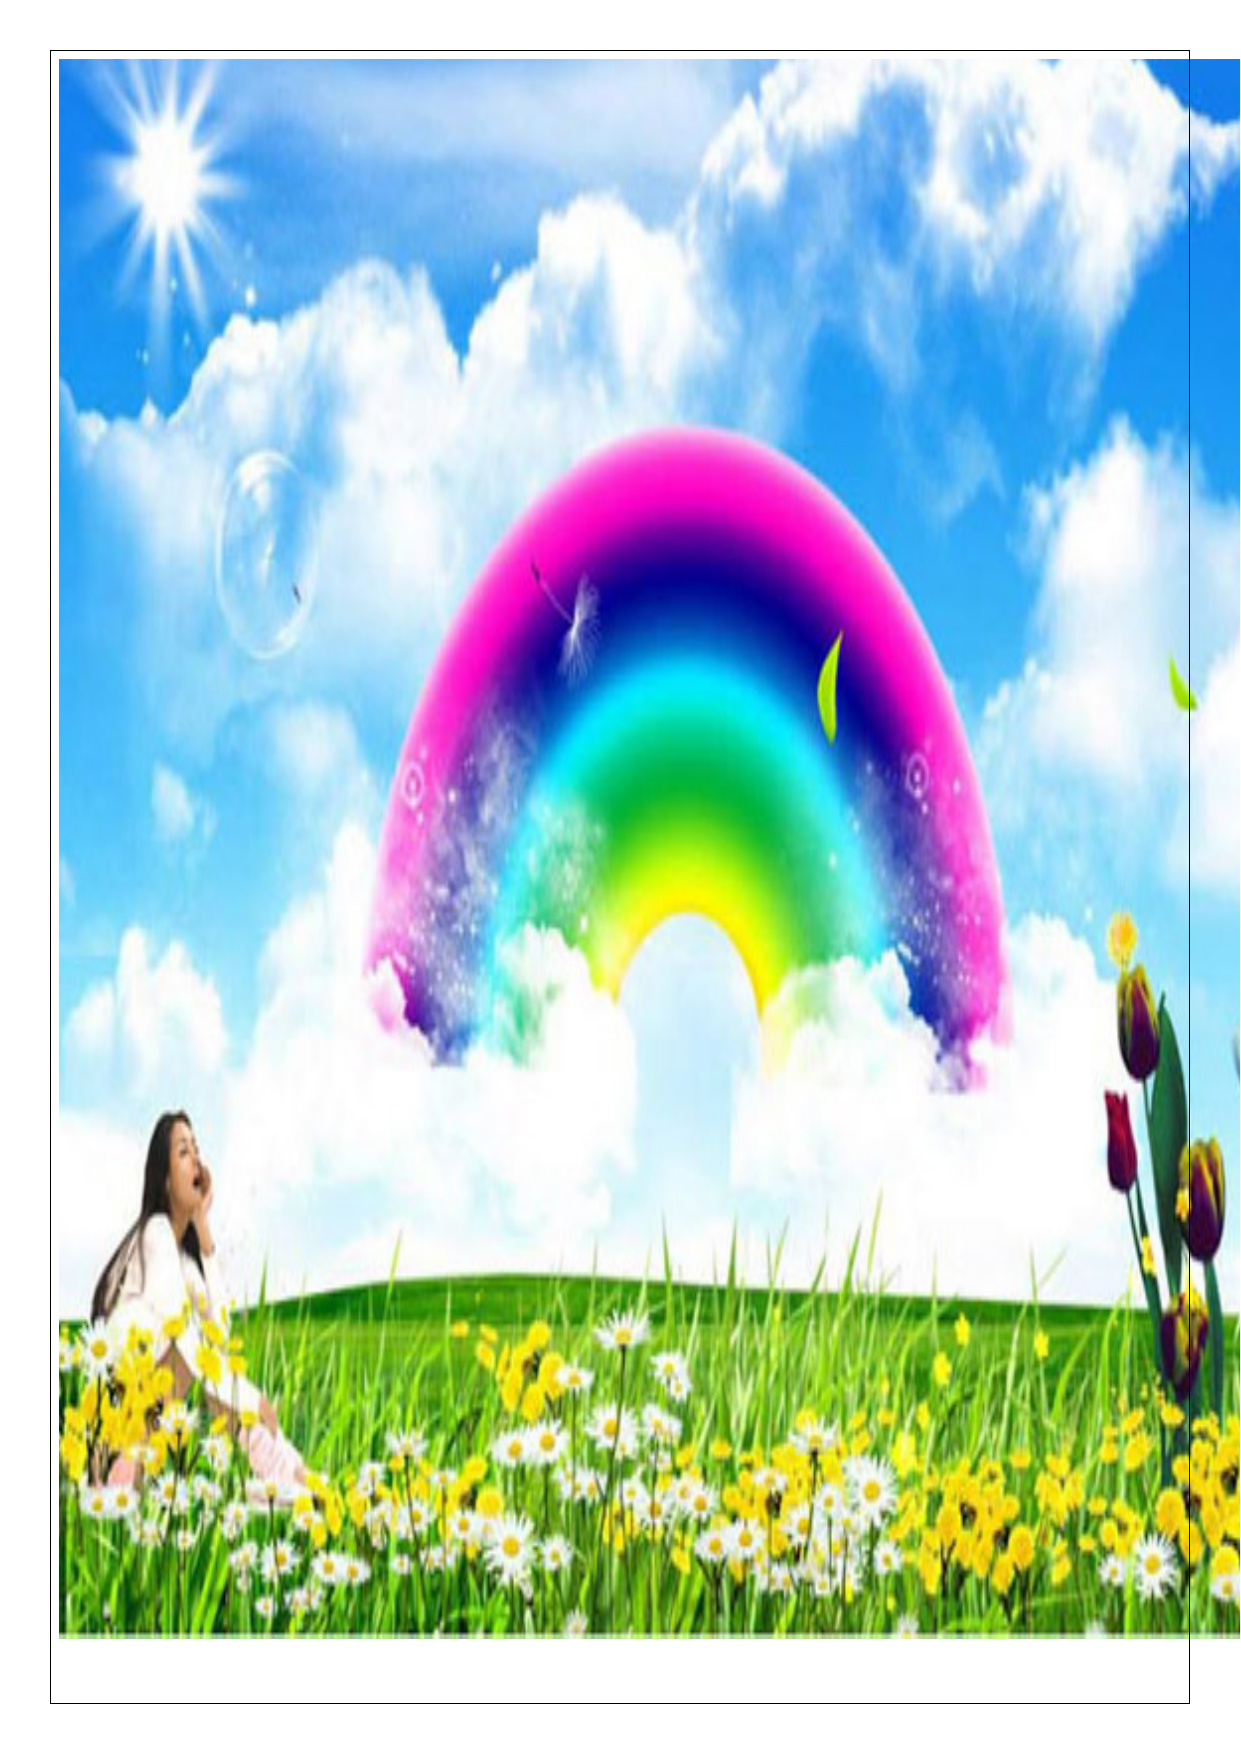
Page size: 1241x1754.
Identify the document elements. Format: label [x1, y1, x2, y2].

picture [59, 59, 1189, 1639]
picture [1190, 59, 1241, 1639]
